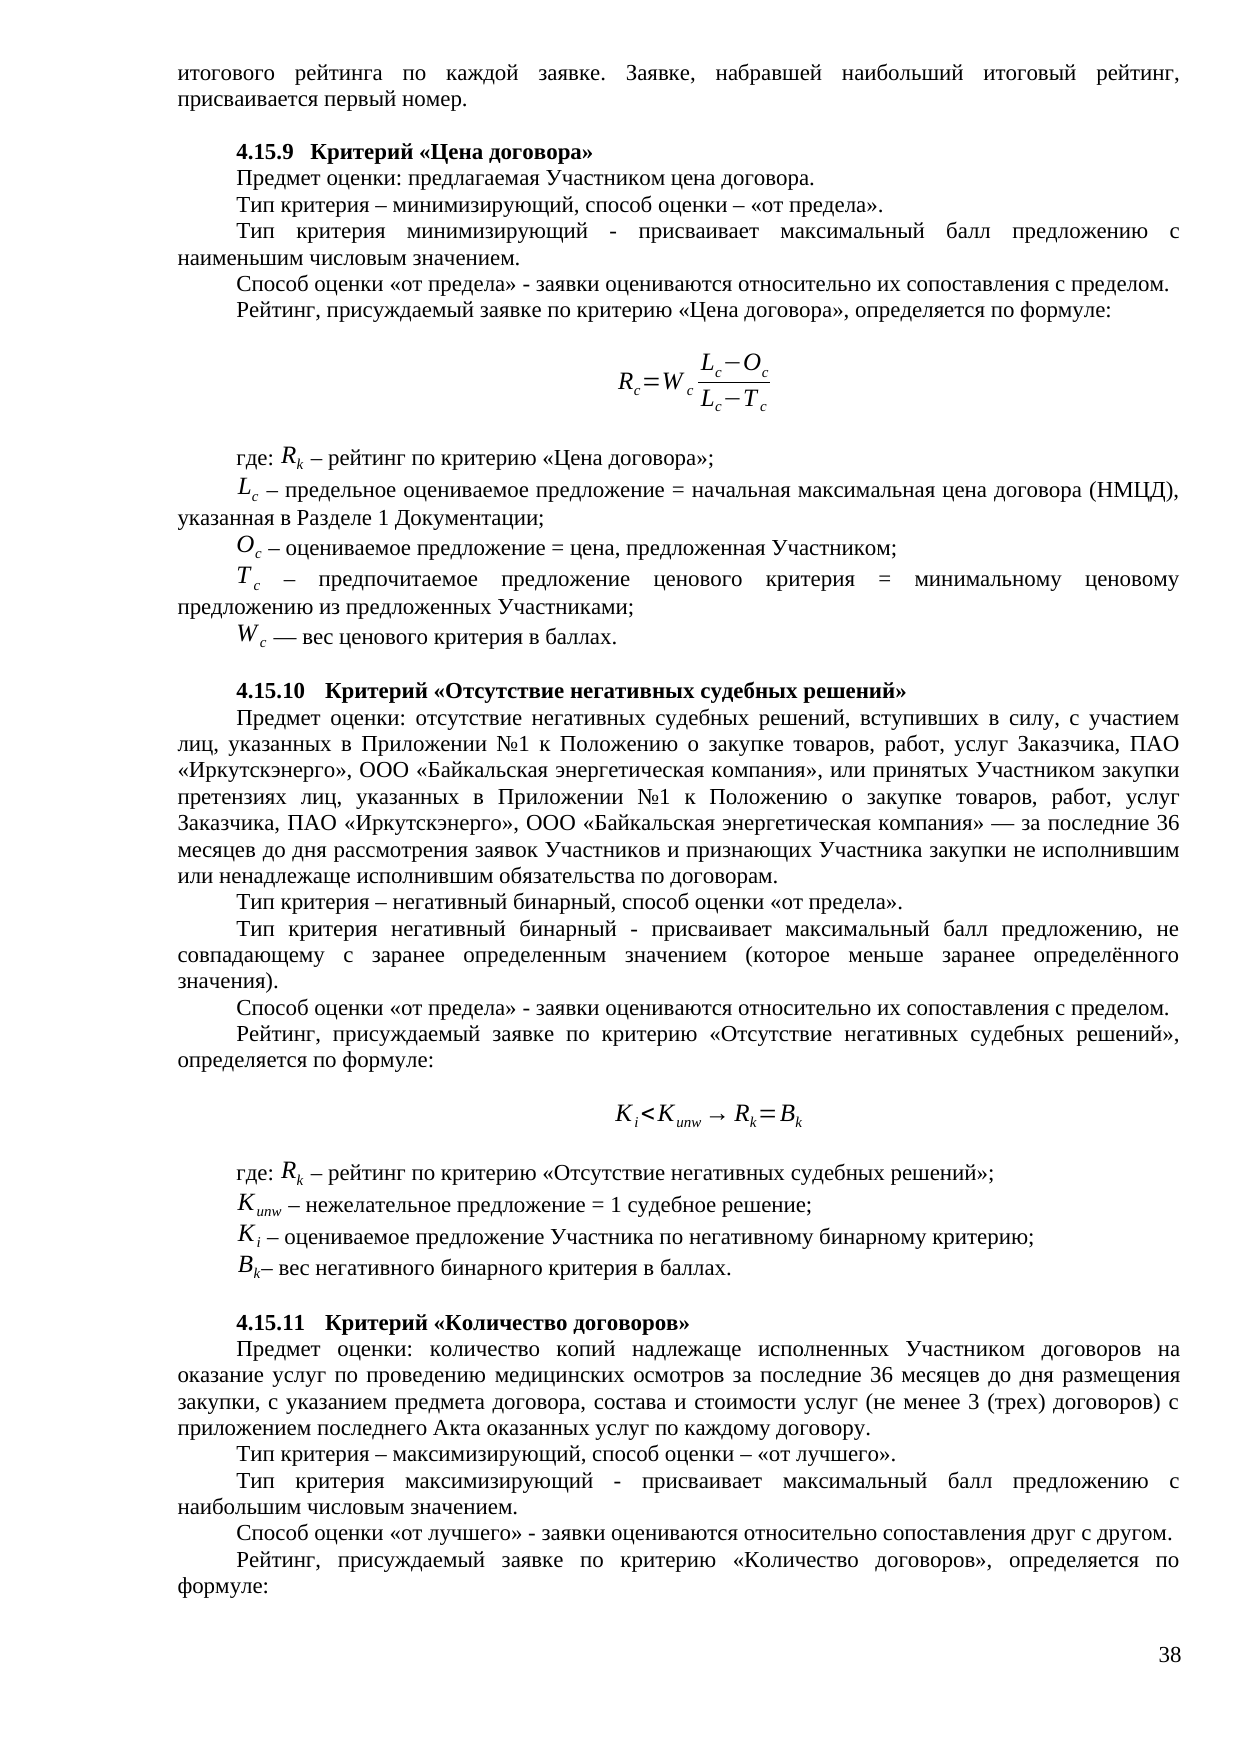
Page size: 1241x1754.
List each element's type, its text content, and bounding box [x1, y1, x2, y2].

list – оцениваемое предложение = цена, предложенная Участником; [177, 531, 1181, 562]
list Тип критерия максимизирующий - присваивает максимальный балл предложению с наибольшим числовым значением. [177, 1467, 1181, 1519]
list Способ оценки «от предела» - заявки оцениваются относительно их сопоставления с пределом. [177, 994, 1181, 1020]
list Критерий «Количество договоров» [177, 1309, 1181, 1335]
list Рейтинг, присуждаемый заявке по критерию «Количество договоров», определяется по формуле: [177, 1546, 1181, 1598]
list Критерий «Отсутствие негативных судебных решений» [177, 677, 1181, 704]
list Тип критерия – негативный бинарный, способ оценки «от предела». [177, 888, 1181, 915]
list Тип критерия – минимизирующий, способ оценки – «от предела». [177, 191, 1181, 217]
list Способ оценки «от предела» - заявки оцениваются относительно их сопоставления с пределом. [177, 270, 1181, 296]
list Предмет оценки: отсутствие негативных судебных решений, вступивших в силу, с участием лиц, указанных в Приложении №1 к Положению о закупке товаров, работ, услуг Заказчика, ПАО «Иркутскэнерго», ООО «Байкальская энергетическая компания», или принятых Участником закупки претензиях лиц, указанных в Приложении №1 к Положению о закупке товаров, работ, услуг Заказчика, ПАО «Иркутскэнерго», ООО «Байкальская энергетическая компания» — за последние 36 месяцев до дня рассмотрения заявок Участников и признающих Участника закупки не исполнившим или ненадлежаще исполнившим обязательства по договорам. [177, 704, 1181, 888]
list – нежелательное предложение = 1 судебное решение; [177, 1188, 1181, 1219]
list Предмет оценки: предлагаемая Участником цена договора. [177, 164, 1181, 191]
list – вес негативного бинарного критерия в баллах. [177, 1251, 1181, 1282]
list Тип критерия негативный бинарный - присваивает максимальный балл предложению, не совпадающему с заранее определенным значением (которое меньше заранее определённого значения). [177, 915, 1181, 994]
list – предпочитаемое предложение ценового критерия = минимальному ценовому предложению из предложенных Участниками; [177, 562, 1181, 620]
list где: – рейтинг по критерию «Цена договора»; [177, 442, 1181, 473]
list Критерий «Цена договора» [177, 138, 1181, 164]
list Предмет оценки: количество копий надлежаще исполненных Участником договоров на оказание услуг по проведению медицинских осмотров за последние 36 месяцев до дня размещения закупки, с указанием предмета договора, состава и стоимости услуг (не менее 3 (трех) договоров) с приложением последнего Акта оказанных услуг по каждому договору. [177, 1335, 1181, 1440]
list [177, 59, 1181, 112]
list Рейтинг, присуждаемый заявке по критерию «Отсутствие негативных судебных решений», определяется по формуле: [177, 1020, 1181, 1073]
list – оцениваемое предложение Участника по негативному бинарному критерию; [177, 1219, 1181, 1251]
list где: – рейтинг по критерию «Отсутствие негативных судебных решений»; [177, 1157, 1181, 1188]
list — вес ценового критерия в баллах. [177, 620, 1181, 651]
list Тип критерия – максимизирующий, способ оценки – «от лучшего». [177, 1440, 1181, 1467]
list – предельное оцениваемое предложение = начальная максимальная цена договора (НМЦД), указанная в Разделе 1 Документации; [177, 473, 1181, 531]
list Рейтинг, присуждаемый заявке по критерию «Цена договора», определяется по формуле: [177, 296, 1181, 323]
list Тип критерия минимизирующий - присваивает максимальный балл предложению с наименьшим числовым значением. [177, 217, 1181, 270]
list Способ оценки «от лучшего» - заявки оцениваются относительно сопоставления друг с другом. [177, 1519, 1181, 1546]
